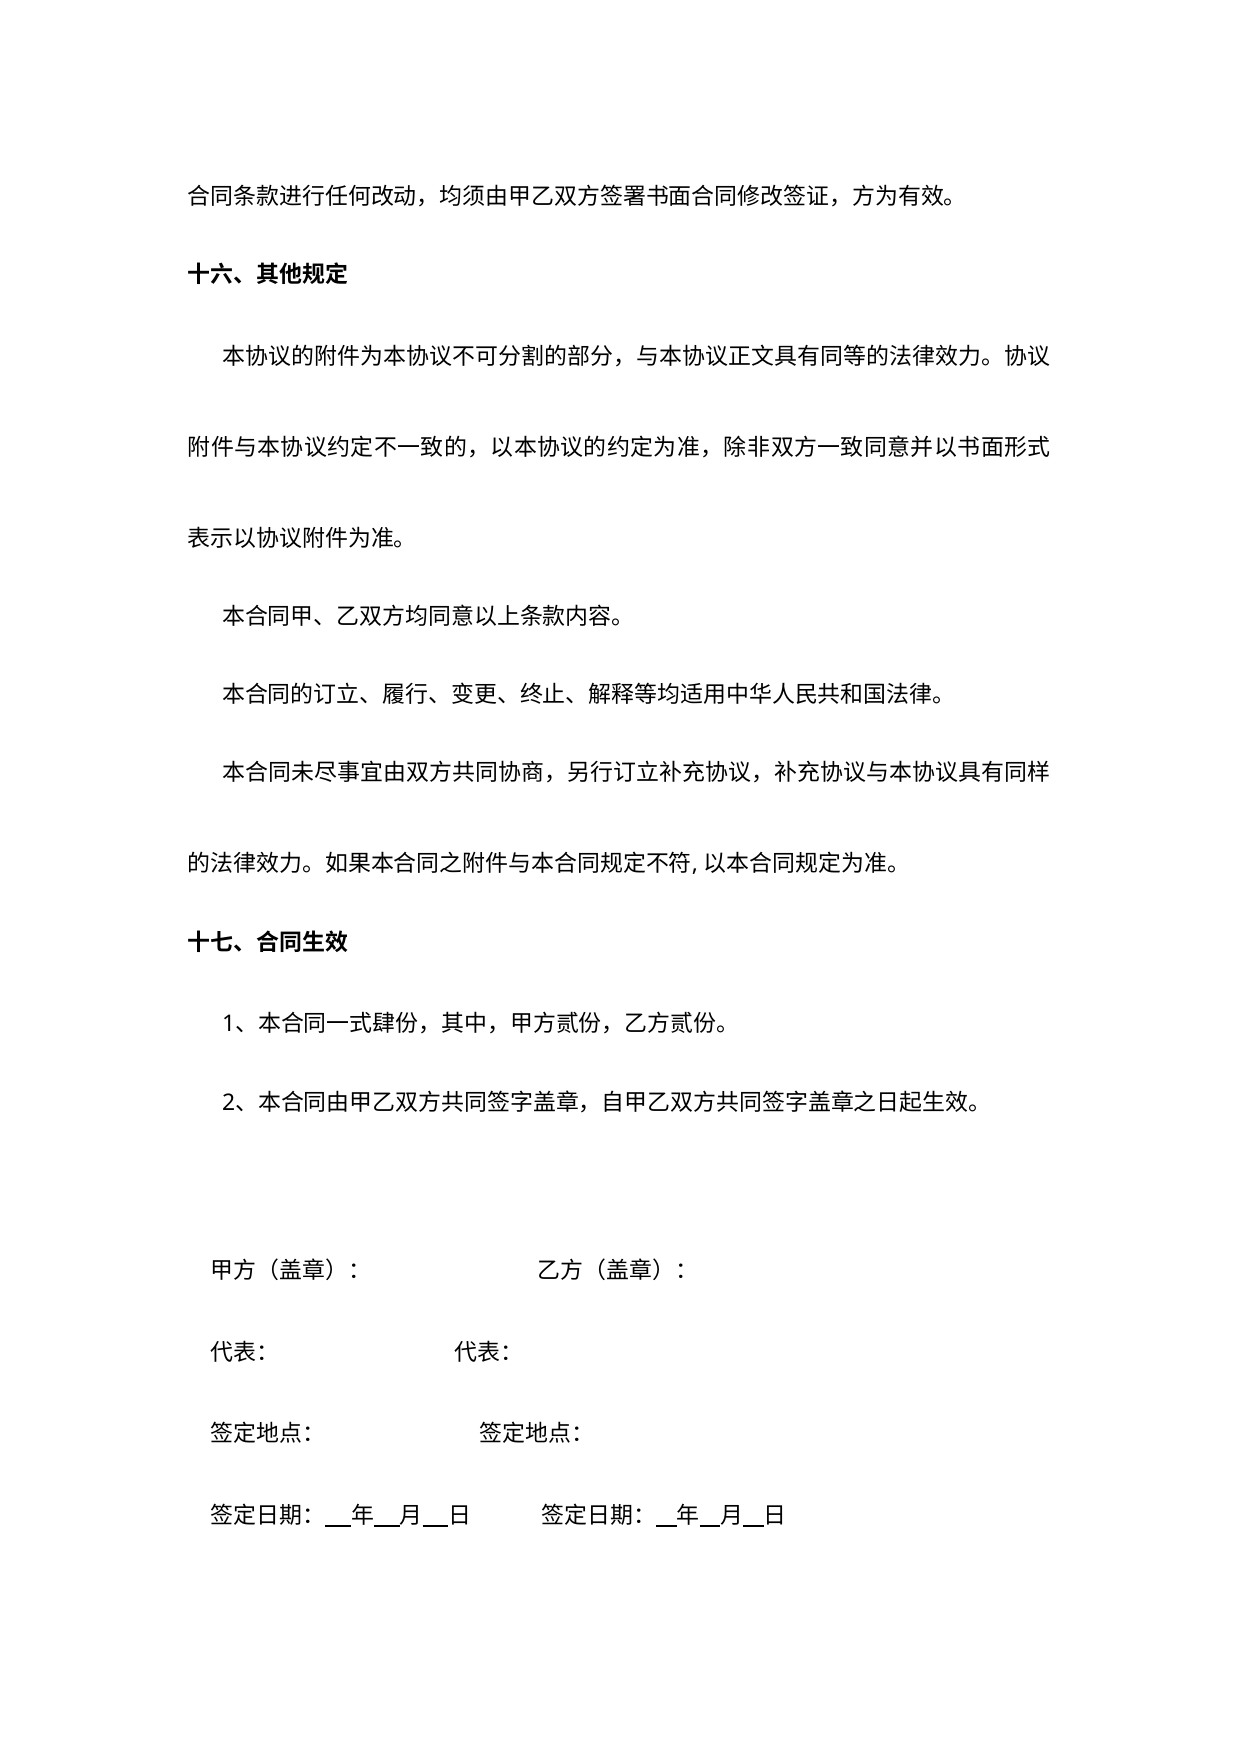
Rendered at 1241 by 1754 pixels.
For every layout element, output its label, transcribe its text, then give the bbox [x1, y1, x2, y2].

text 十七、合同生效 [187, 908, 1053, 973]
text 甲方（盖章）： 乙方（盖章）： [187, 1236, 1053, 1301]
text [187, 162, 1053, 227]
text 本合同甲、乙双方均同意以上条款内容。 [187, 582, 1053, 647]
text 本合同未尽事宜由双方共同协商，另行订立补充协议，补充协议与本协议具有同样的法律效力。如果本合同之附件与本合同规定不符, 以本合同规定为准。 [187, 738, 1053, 894]
text 本合同的订立、履行、变更、终止、解释等均适用中华人民共和国法律。 [187, 660, 1053, 725]
text 签定地点： 签定地点： [187, 1399, 1053, 1464]
text 十六、其他规定 [187, 240, 1053, 305]
text 1、本合同一式肆份，其中，甲方贰份，乙方贰份。 [187, 989, 1053, 1054]
text 2、本合同由甲乙双方共同签字盖章，自甲乙双方共同签字盖章之日起生效。 [187, 1067, 1053, 1132]
text 本协议的附件为本协议不可分割的部分，与本协议正文具有同等的法律效力。协议附件与本协议约定不一致的，以本协议的约定为准，除非双方一致同意并以书面形式表示以协议附件为准。 [187, 322, 1053, 569]
text 签定日期： 年 月 日 签定日期： 年 月 日 [187, 1481, 1053, 1546]
text 代表： 代表： [187, 1317, 1053, 1382]
